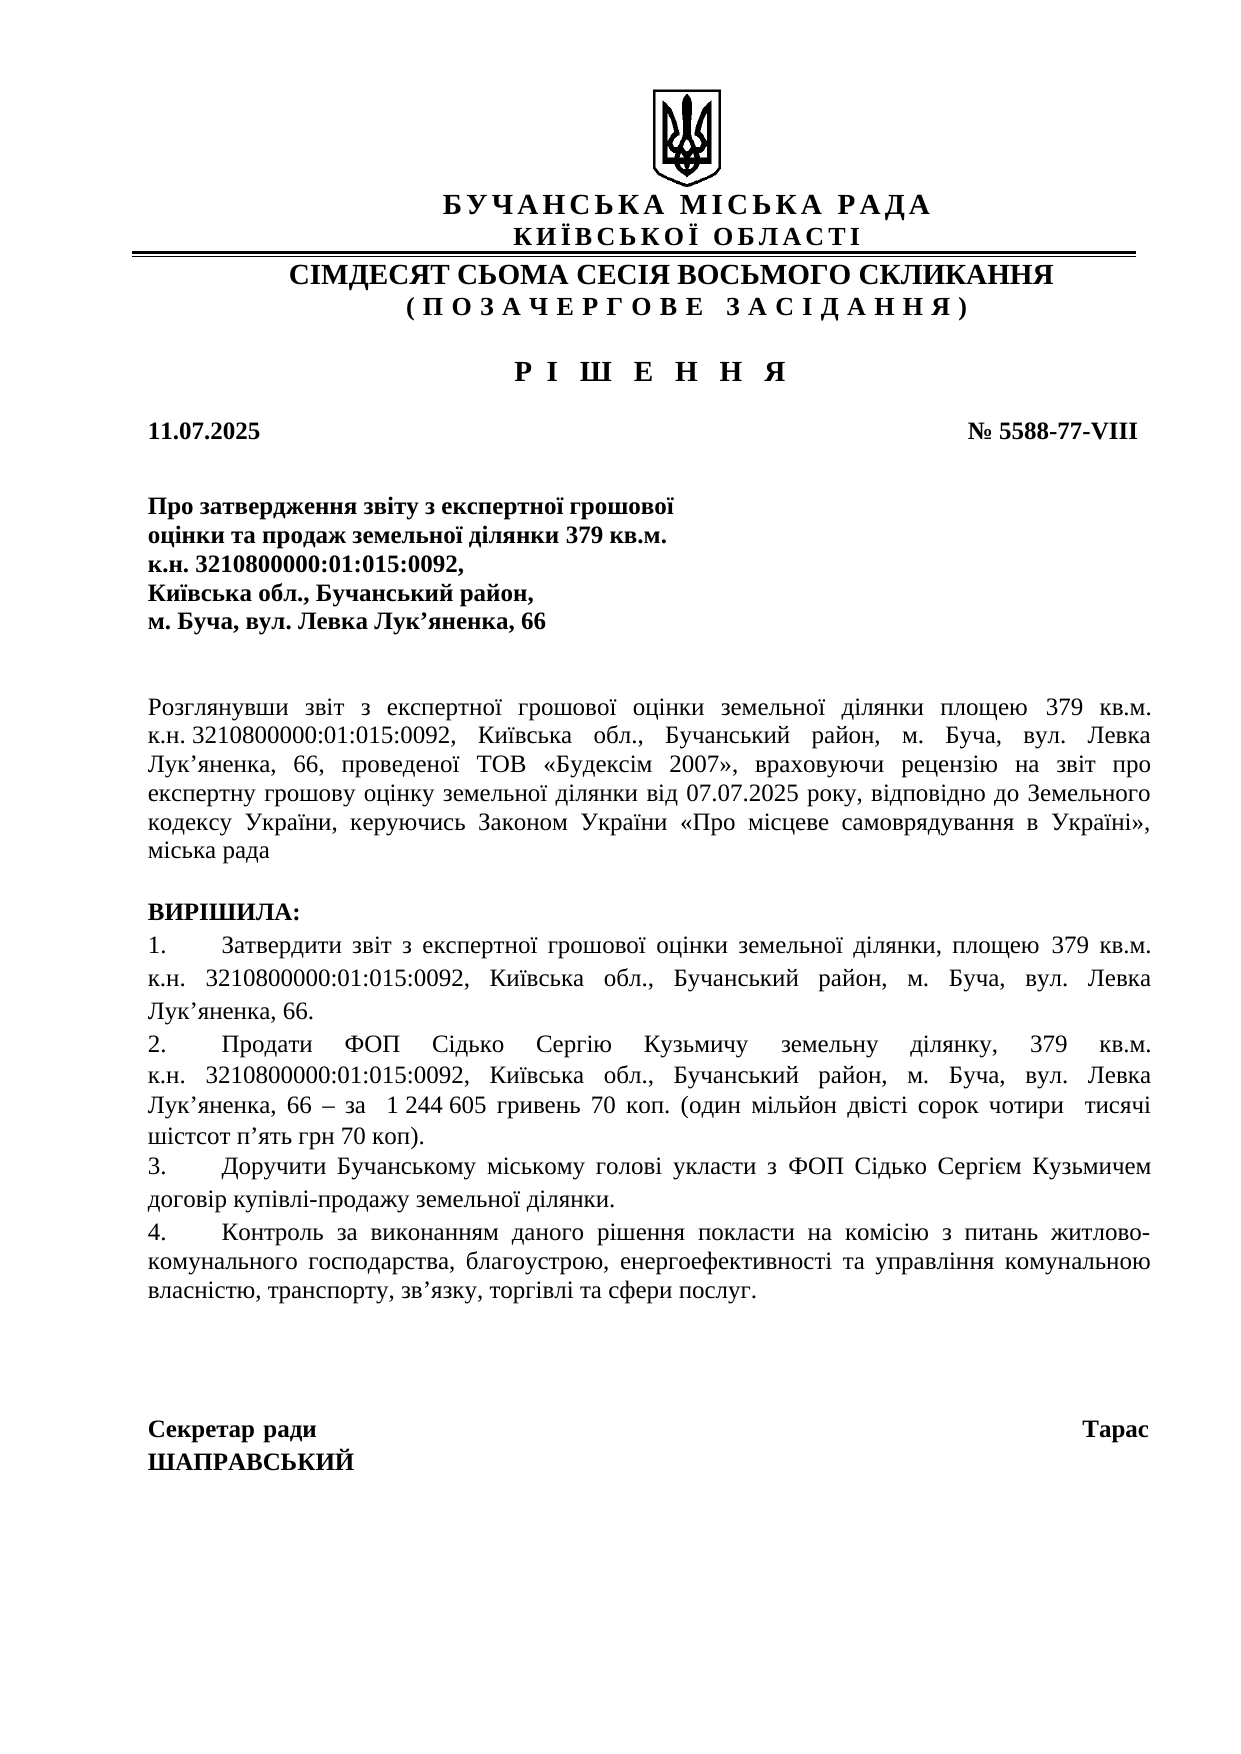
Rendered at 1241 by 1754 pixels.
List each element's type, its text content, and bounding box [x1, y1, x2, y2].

text к.н. 3210800000:01:015:0092, [148, 549, 1152, 578]
text Київська обл., Бучанський район, [148, 578, 1152, 606]
text Секретар ради Тарас ШАПРАВСЬКИЙ [148, 1414, 1152, 1476]
text Р І Ш Е Н Н Я [148, 354, 1152, 387]
list Контроль за виконанням даного рішення покласти на комісію з питань житлово-комунального господарства, благоустрою, енергоефективності та управління комунальною власністю, транспорту, зв’язку, торгівлі та сфери послуг. [148, 1217, 1152, 1303]
list Продати ФОП Сідько Сергію Кузьмичу земельну ділянку, 379 кв.м. к.н. 3210800000:01:015:0092, Київська обл., Бучанський район, м. Буча, вул. Левка Лук’яненка, 66 – за 1 244 605 гривень 70 коп. (один мільйон двісті сорок чотири тисячі шістсот п’ять грн 70 коп). [148, 1029, 1152, 1149]
text Розглянувши звіт з експертної грошової оцінки земельної ділянки площею 379 кв.м. к.н. 3210800000:01:015:0092, Київська обл., Бучанський район, м. Буча, вул. Левка Лук’яненка, 66, проведеної ТОВ «Будексім 2007», враховуючи рецензію на звіт про експертну грошову оцінку земельної ділянки від 07.07.2025 року, відповідно до Земельного кодексу України, керуючись Законом України «Про місцеве самоврядування в Україні», міська рада [148, 692, 1152, 864]
text ВИРІШИЛА: [148, 897, 1152, 926]
table_header СІМДЕСЯТ СЬОМА СЕСІЯ ВОСЬМОГО СКЛИКАННЯ [132, 257, 1136, 291]
text Про затвердження звіту з експертної грошової [148, 491, 1152, 520]
text БУЧАНСЬКА МІСЬКА РАДА [148, 187, 1152, 221]
text КИЇВСЬКОЇ ОБЛАСТІ [148, 221, 1152, 251]
list Доручити Бучанському міському голові укласти з ФОП Сідько Сергієм Кузьмичем договір купівлі-продажу земельної ділянки. [148, 1151, 1152, 1213]
text м. Буча, вул. Левка Лук’яненка, 66 [148, 606, 1152, 635]
list Затвердити звіт з експертної грошової оцінки земельної ділянки, площею 379 кв.м. к.н. 3210800000:01:015:0092, Київська обл., Бучанський район, м. Буча, вул. Левка Лук’яненка, 66. [148, 930, 1152, 1025]
text (ПОЗАЧЕРГОВЕ ЗАСІДАННЯ) [148, 291, 1152, 321]
text оцінки та продаж земельної ділянки 379 кв.м. [148, 520, 1152, 549]
text 11.07.2025 № 5588-77-VIІІ [148, 416, 1152, 445]
picture [651, 88, 722, 188]
